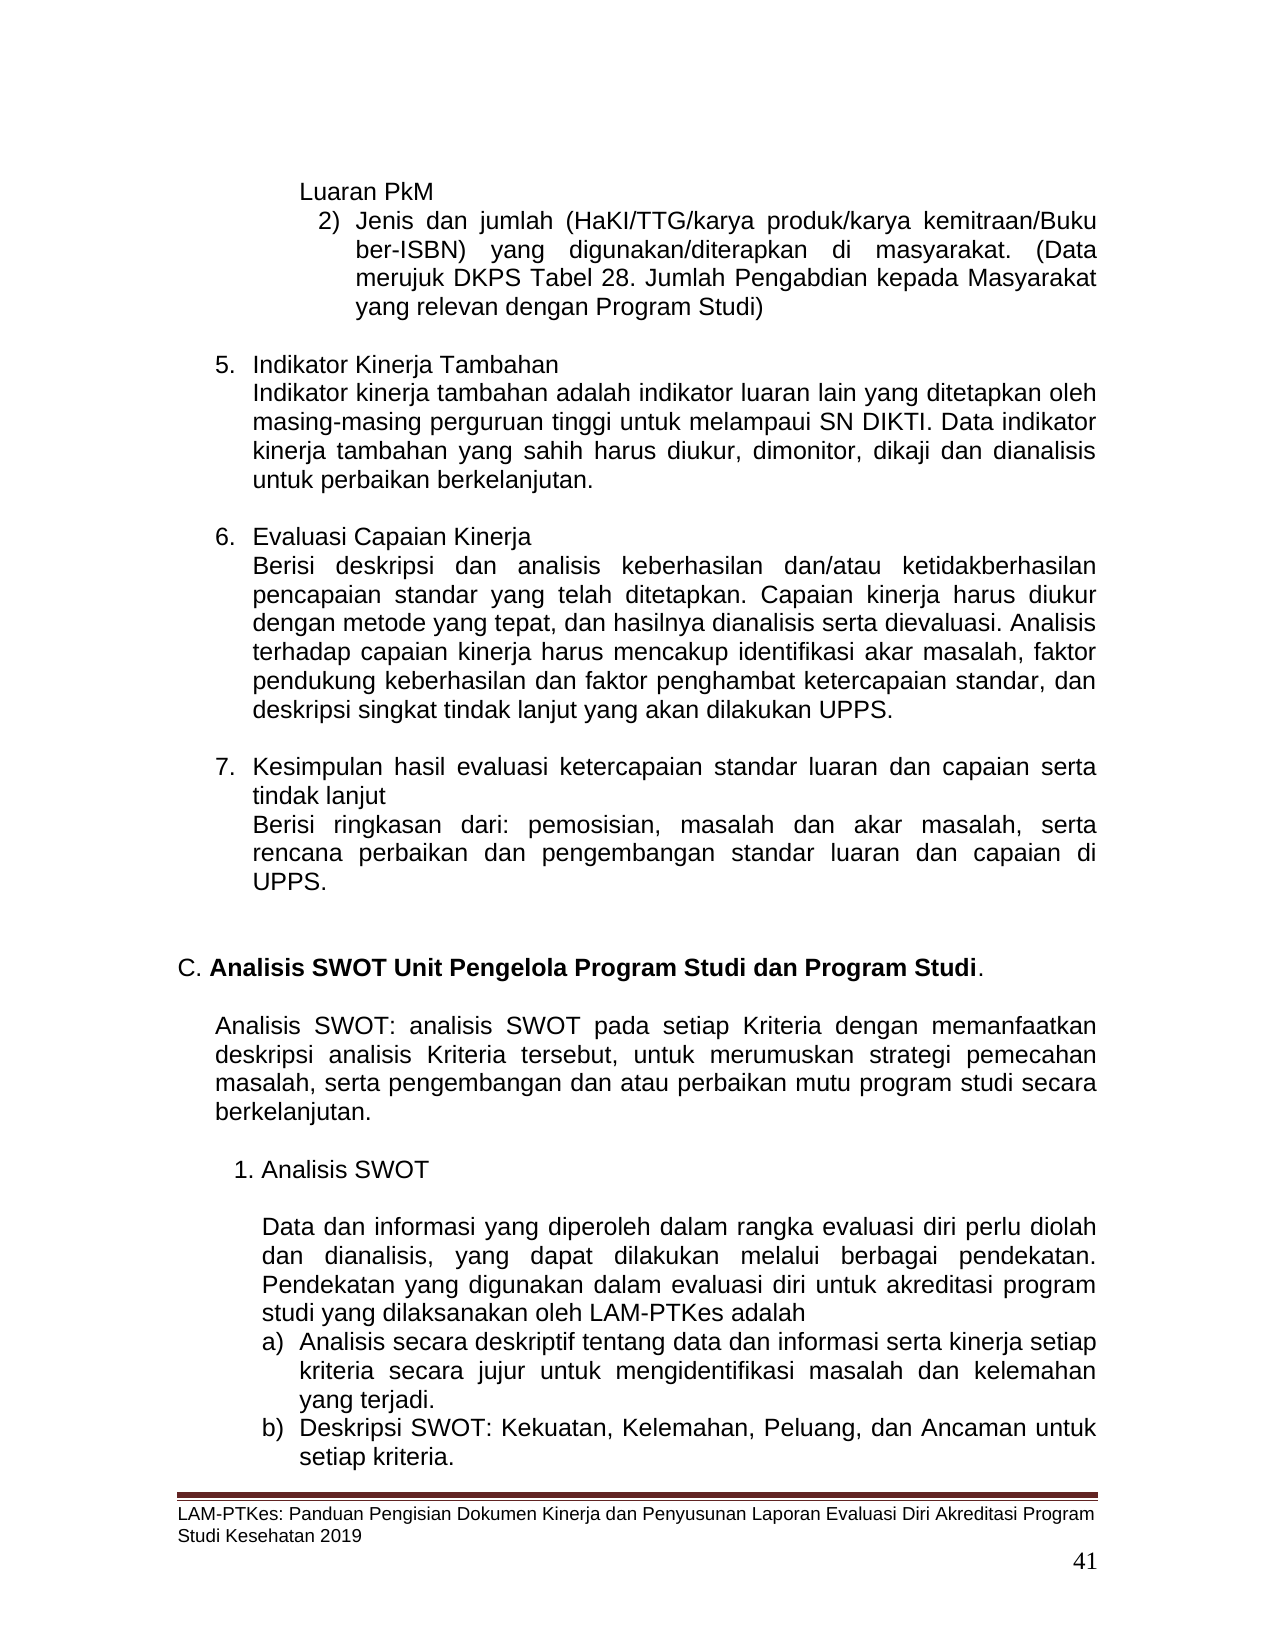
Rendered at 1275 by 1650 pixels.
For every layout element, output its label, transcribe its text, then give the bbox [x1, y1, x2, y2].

text Analisis SWOT: analisis SWOT pada setiap Kriteria dengan memanfaatkan deskripsi analisis Kriteria tersebut, untuk merumuskan strategi pemecahan masalah, serta pengembangan dan atau perbaikan mutu program studi secara berkelanjutan. [215, 1011, 1098, 1126]
text Data dan informasi yang diperoleh dalam rangka evaluasi diri perlu diolah dan dianalisis, yang dapat dilakukan melalui berbagai pendekatan. Pendekatan yang digunakan dalam evaluasi diri untuk akreditasi program studi yang dilaksanakan oleh LAM-PTKes adalah [262, 1212, 1098, 1327]
list Kesimpulan hasil evaluasi ketercapaian standar luaran dan capaian serta tindak lanjut [215, 752, 1098, 810]
text Berisi deskripsi dan analisis keberhasilan dan/atau ketidakberhasilan pencapaian standar yang telah ditetapkan. Capaian kinerja harus diukur dengan metode yang tepat, dan hasilnya dianalisis serta dievaluasi. Analisis terhadap capaian kinerja harus mencakup identifikasi akar masalah, faktor pendukung keberhasilan dan faktor penghambat ketercapaian standar, dan deskripsi singkat tindak lanjut yang akan dilakukan UPPS. [252, 551, 1098, 723]
text Indikator kinerja tambahan adalah indikator luaran lain yang ditetapkan oleh masing-masing perguruan tinggi untuk melampaui SN DIKTI. Data indikator kinerja tambahan yang sahih harus diukur, dimonitor, dikaji dan dianalisis untuk perbaikan berkelanjutan. [252, 378, 1098, 493]
text Berisi ringkasan dari: pemosisian, masalah dan akar masalah, serta rencana perbaikan dan pengembangan standar luaran dan capaian di UPPS. [252, 810, 1098, 896]
list Jenis dan jumlah (HaKI/TTG/karya produk/karya kemitraan/Buku ber-ISBN) yang digunakan/diterapkan di masyarakat. (Data merujuk DKPS Tabel 28. Jumlah Pengabdian kepada Masyarakat yang relevan dengan Program Studi) [318, 206, 1098, 321]
subtitle C. Analisis SWOT Unit Pengelola Program Studi dan Program Studi. [177, 953, 1098, 982]
list Deskripsi SWOT: Kekuatan, Kelemahan, Peluang, dan Ancaman untuk setiap kriteria. [262, 1413, 1098, 1471]
subtitle 1. Analisis SWOT [177, 1155, 1098, 1183]
text Luaran PkM [299, 177, 1098, 206]
list Analisis secara deskriptif tentang data dan informasi serta kinerja setiap kriteria secara jujur untuk mengidentifikasi masalah dan kelemahan yang terjadi. [262, 1327, 1098, 1413]
list Indikator Kinerja Tambahan [215, 350, 1098, 378]
list Evaluasi Capaian Kinerja [215, 522, 1098, 551]
